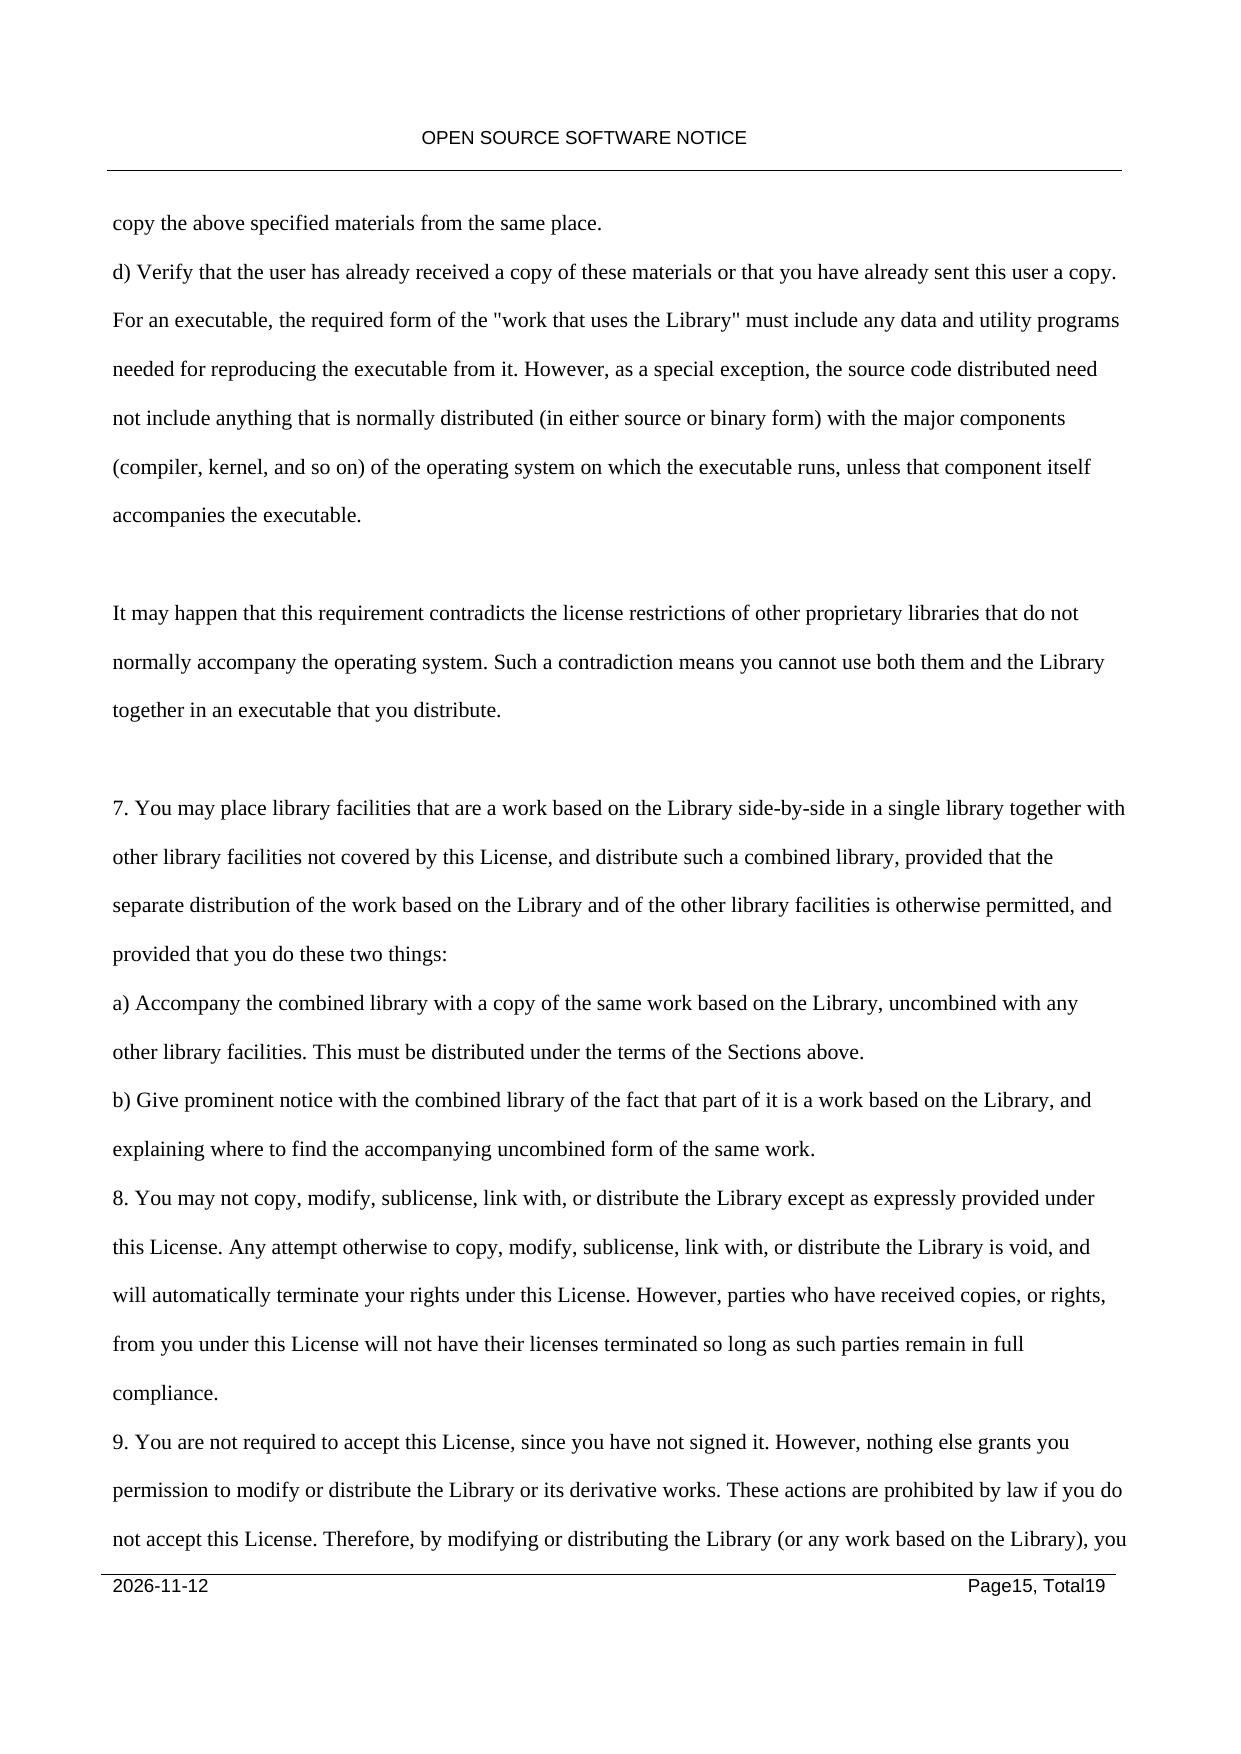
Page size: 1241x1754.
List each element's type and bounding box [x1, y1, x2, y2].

text [112, 206, 1128, 1555]
